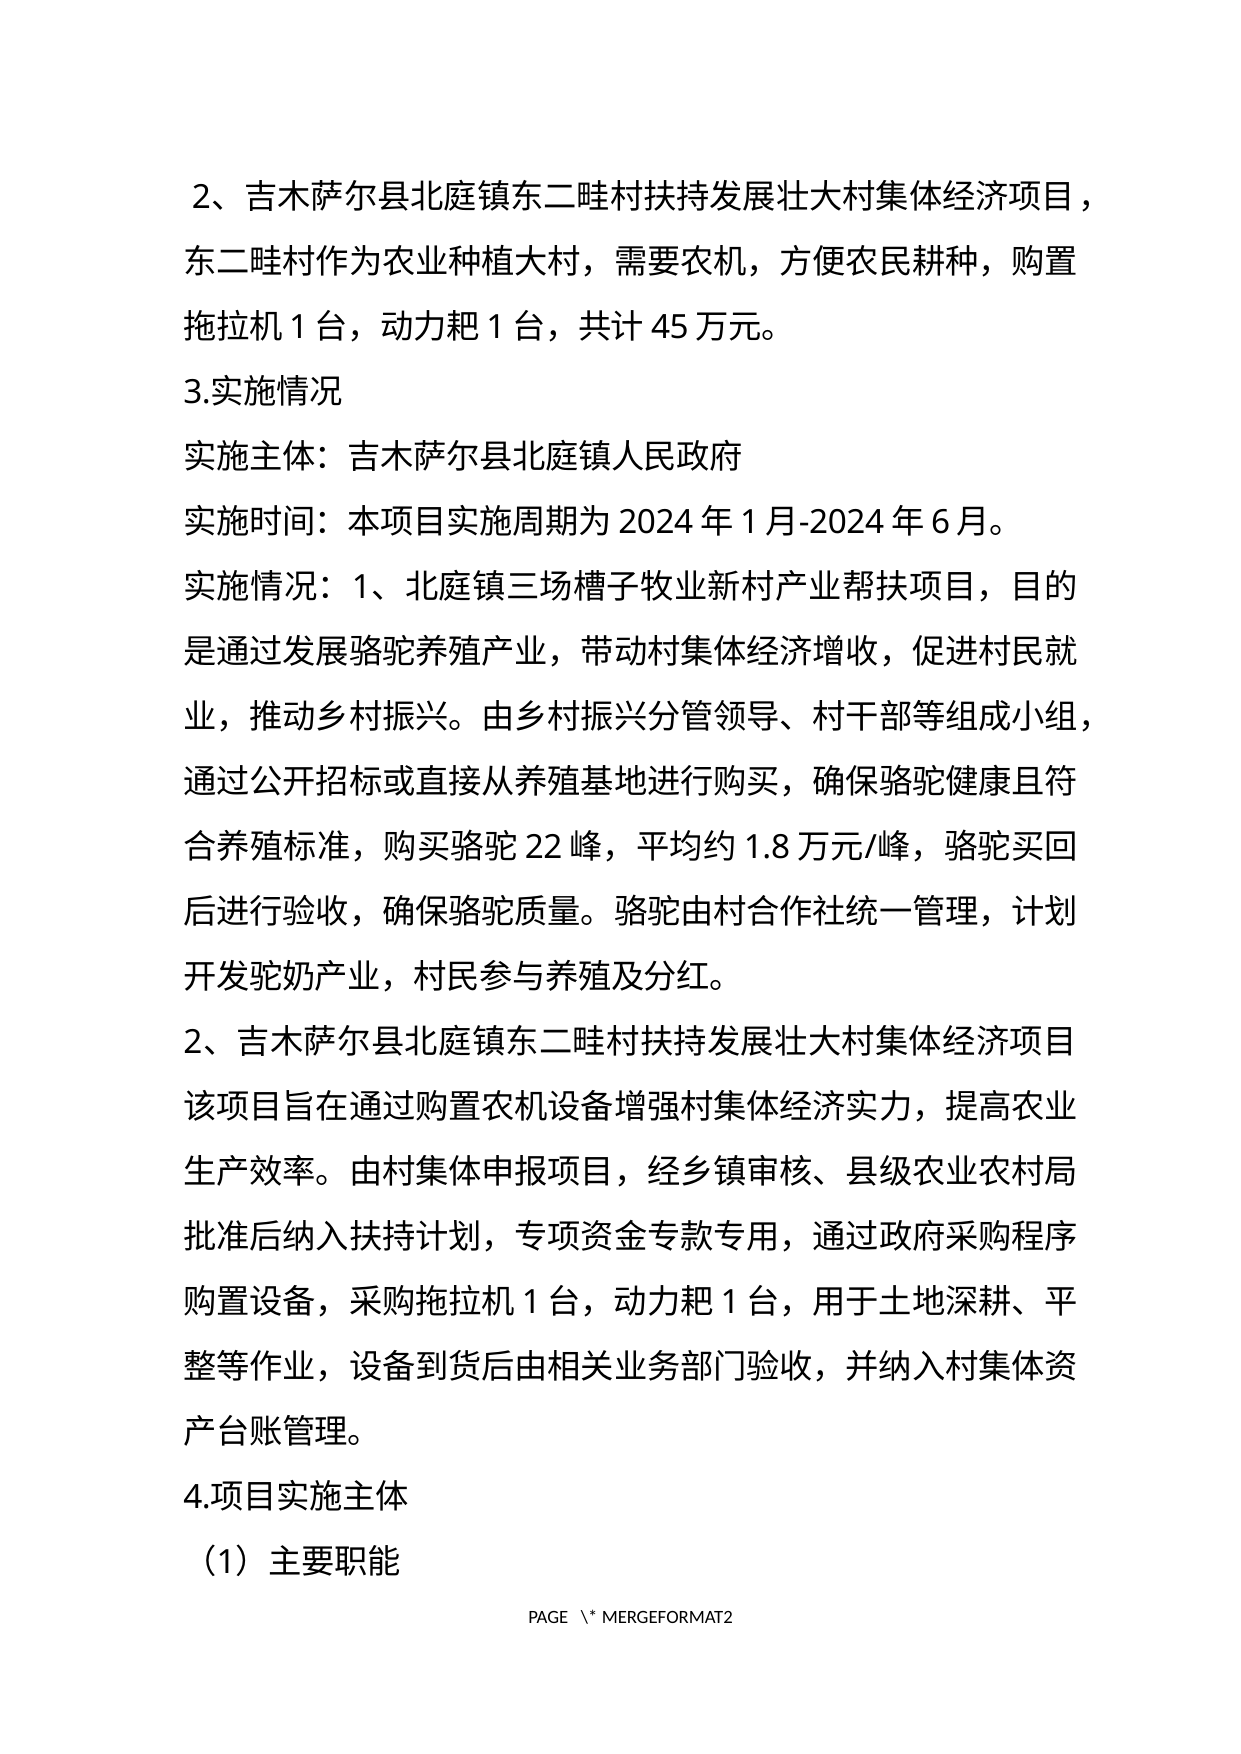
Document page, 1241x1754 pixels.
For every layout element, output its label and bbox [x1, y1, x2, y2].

text [183, 162, 1078, 1592]
